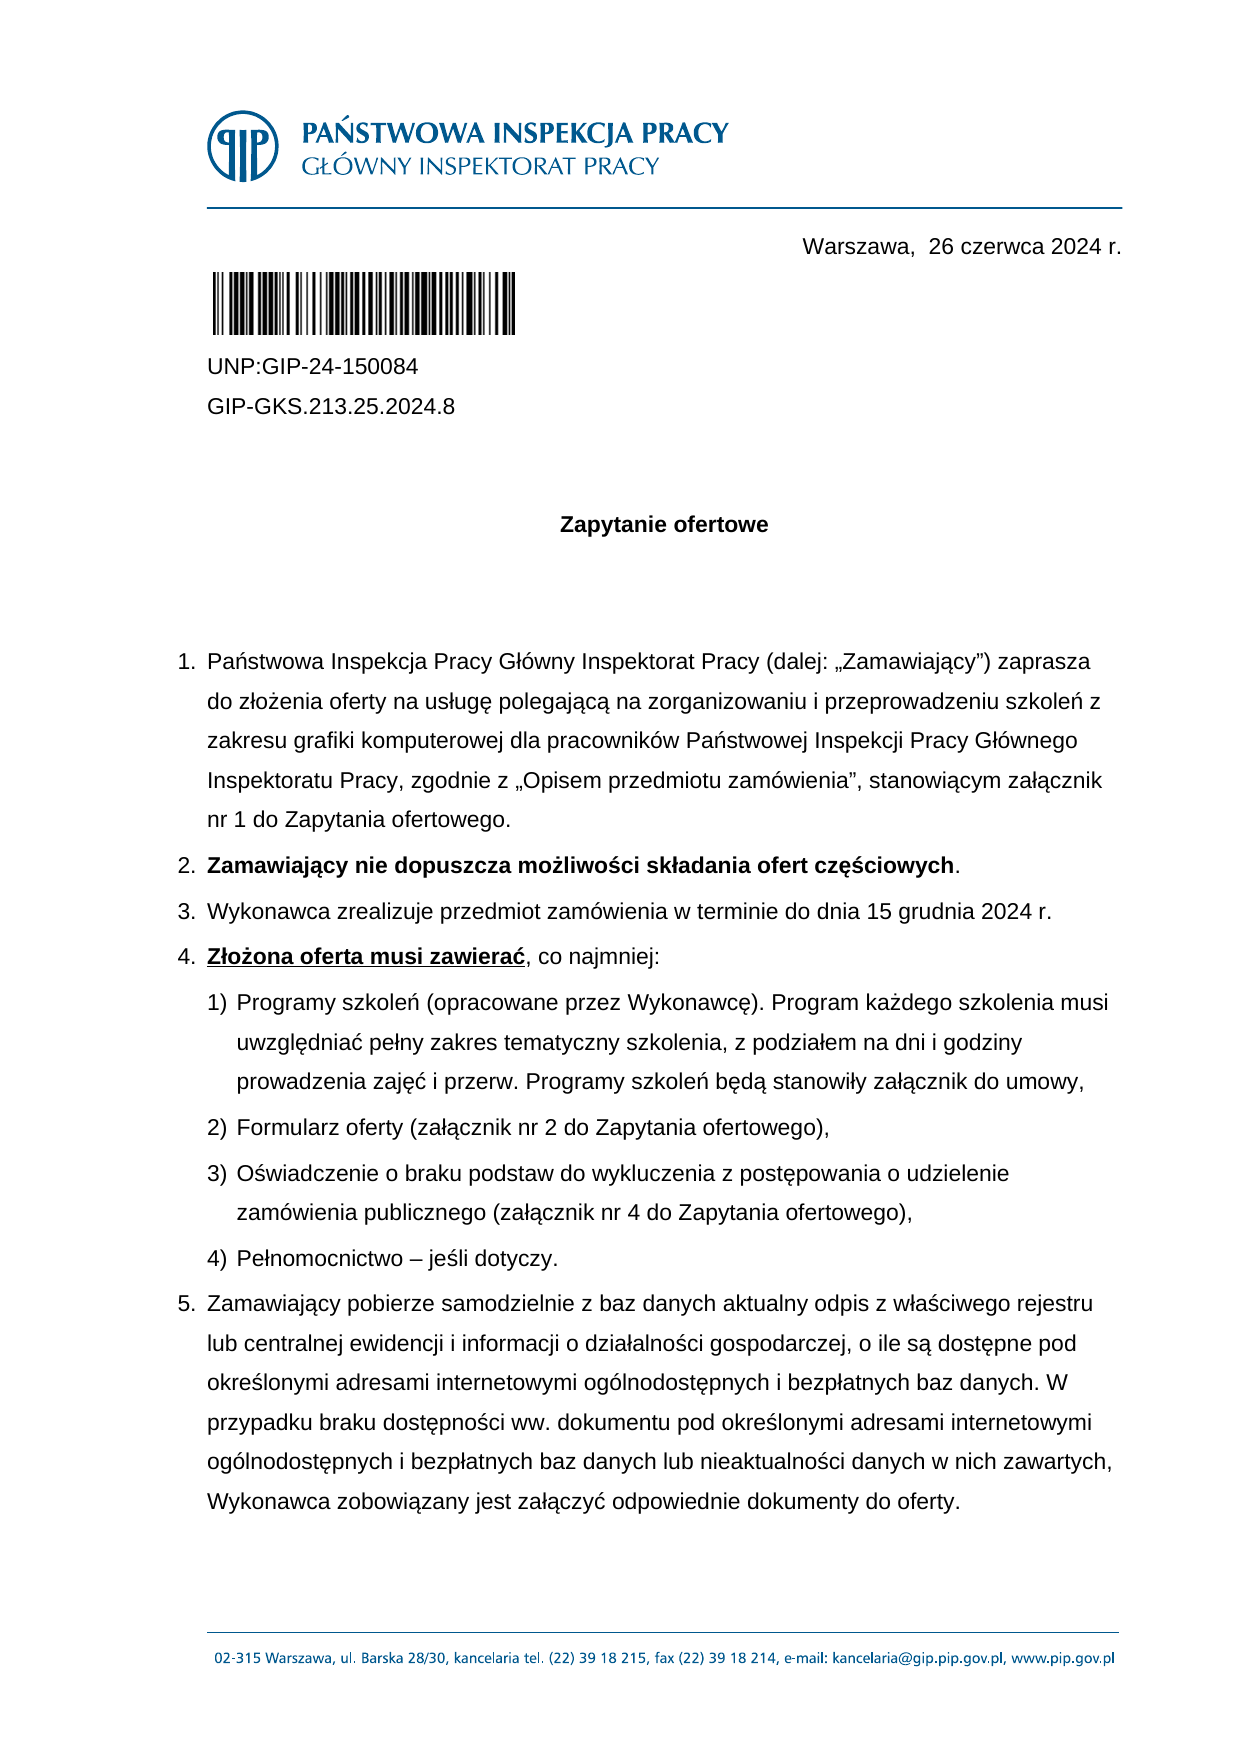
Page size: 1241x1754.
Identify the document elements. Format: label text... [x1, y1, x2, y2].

list Pełnomocnictwo – jeśli dotyczy. [207, 1245, 1122, 1271]
list Wykonawca zrealizuje przedmiot zamówienia w terminie do dnia 15 grudnia 2024 r. [177, 898, 1122, 924]
list Zamawiający pobierze samodzielnie z baz danych aktualny odpis z właściwego rejestru lub centralnej ewidencji i informacji o działalności gospodarczej, o ile są dostępne pod określonymi adresami internetowymi ogólnodostępnych i bezpłatnych baz danych. W przypadku braku dostępności ww. dokumentu pod określonymi adresami internetowymi ogólnodostępnych i bezpłatnych baz danych lub nieaktualności danych w nich zawartych, Wykonawca zobowiązany jest załączyć odpowiednie dokumenty do oferty. [177, 1290, 1122, 1514]
list Oświadczenie o braku podstaw do wykluczenia z postępowania o udzielenie zamówienia publicznego (załącznik nr 4 do Zapytania ofertowego), [207, 1159, 1122, 1225]
subtitle Zapytanie ofertowe [207, 511, 1122, 537]
list Programy szkoleń (opracowane przez Wykonawcę). Program każdego szkolenia musi uwzględniać pełny zakres tematyczny szkolenia, z podziałem na dni i godziny prowadzenia zajęć i przerw. Programy szkoleń będą stanowiły załącznik do umowy, [207, 989, 1122, 1094]
text GIP-GKS.213.25.2024.8 [207, 393, 1122, 419]
list Złożona oferta musi zawierać, co najmniej: [177, 943, 1122, 970]
list Państwowa Inspekcja Pracy Główny Inspektorat Pracy (dalej: „Zamawiający”) zaprasza do złożenia oferty na usługę polegającą na zorganizowaniu i przeprowadzeniu szkoleń z zakresu grafiki komputerowej dla pracowników Państwowej Inspekcji Pracy Głównego Inspektoratu Pracy, zgodnie z „Opisem przedmiotu zamówienia”, stanowiącym załącznik nr 1 do Zapytania ofertowego. [177, 648, 1122, 832]
text UNP:GIP-24-150084 [207, 353, 1122, 379]
list Zamawiający nie dopuszcza możliwości składania ofert częściowych. [177, 852, 1122, 878]
list Formularz oferty (załącznik nr 2 do Zapytania ofertowego), [207, 1114, 1122, 1140]
text Warszawa, 26 czerwca 2024 r. [207, 233, 1122, 259]
picture [213, 272, 515, 335]
